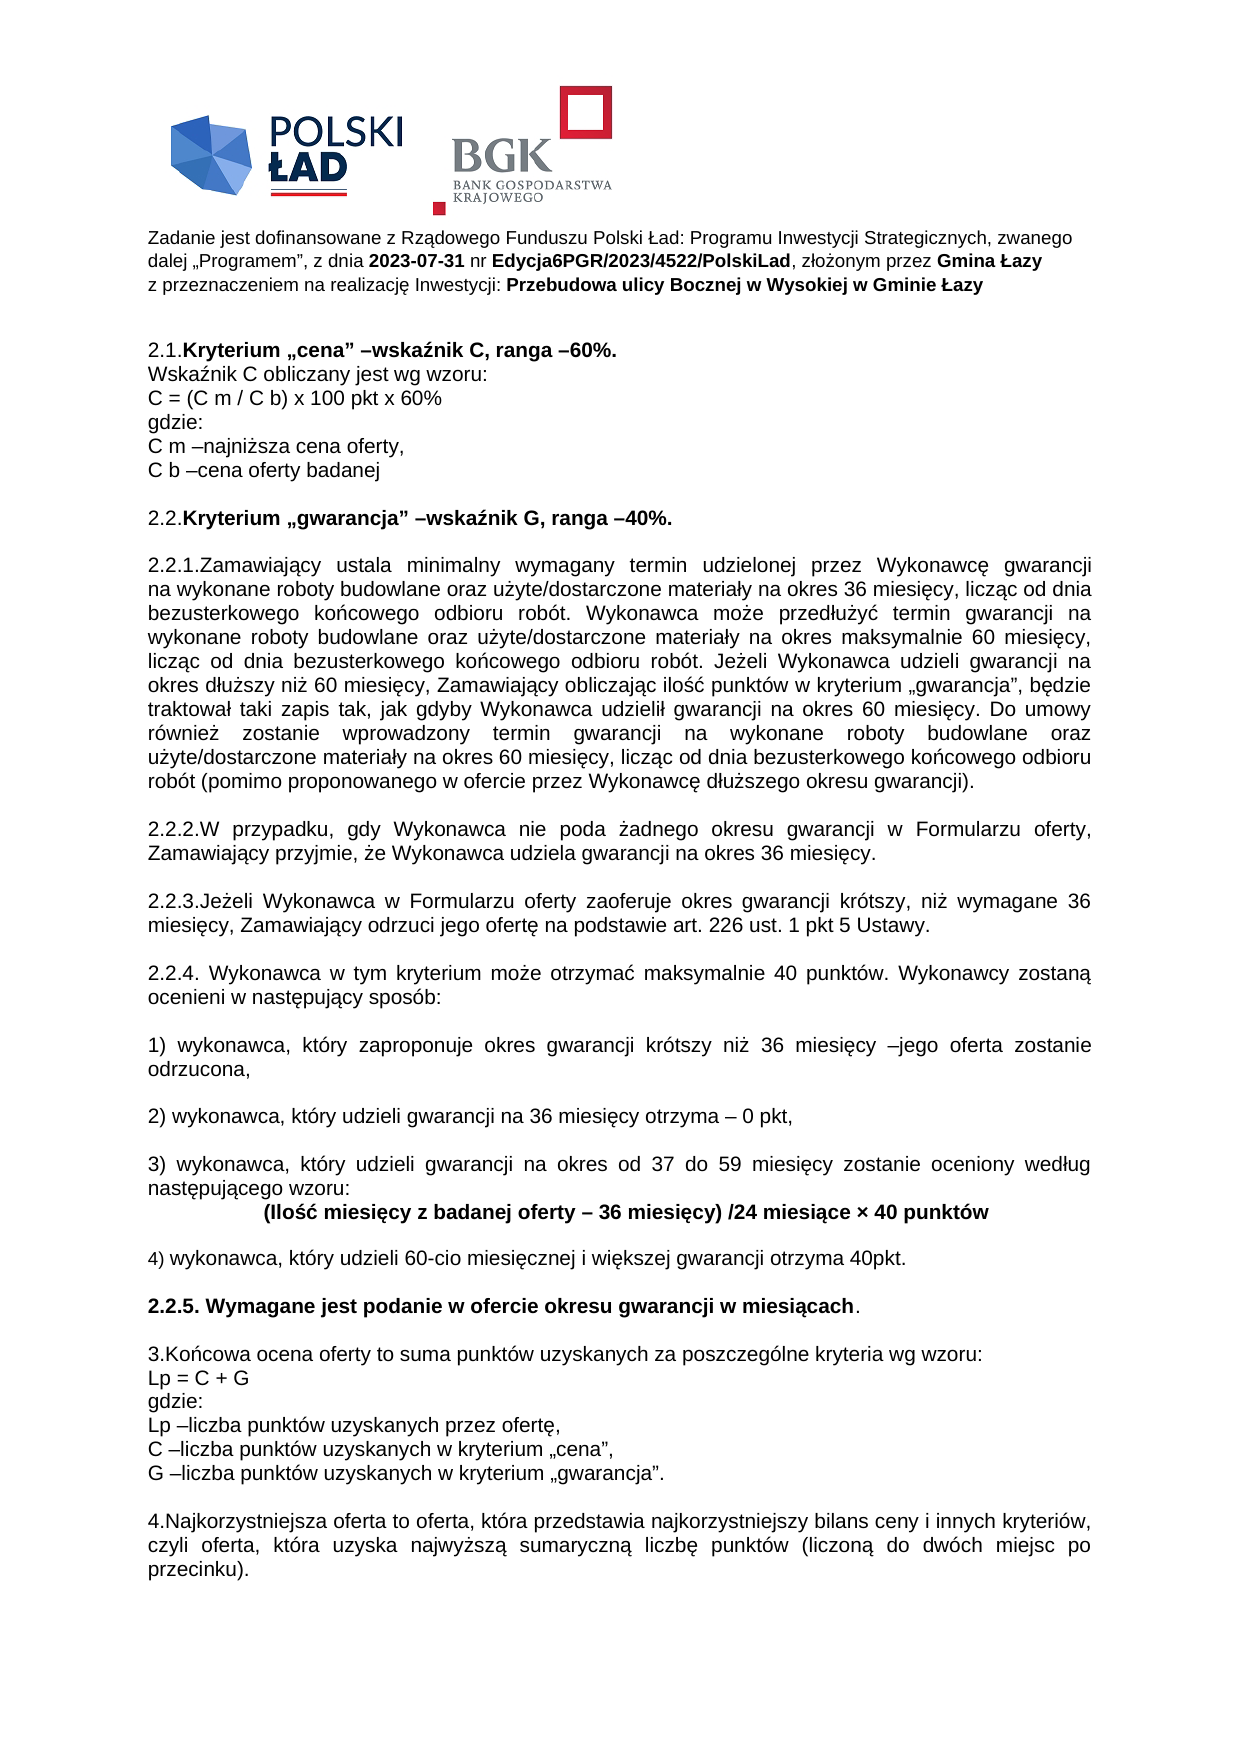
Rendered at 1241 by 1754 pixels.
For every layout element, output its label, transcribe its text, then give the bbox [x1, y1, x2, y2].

text 2.2.5. Wymagane jest podanie w ofercie okresu gwarancji w miesiącach. [148, 1293, 1093, 1317]
text 2) wykonawca, który udzieli gwarancji na 36 miesięcy otrzyma – 0 pkt, [148, 1104, 1093, 1128]
text 2.2.3.Jeżeli Wykonawca w Formularzu oferty zaoferuje okres gwarancji krótszy, niż wymagane 36 miesięcy, Zamawiający odrzuci jego ofertę na podstawie art. 226 ust. 1 pkt 5 Ustawy. [148, 889, 1093, 937]
text gdzie: [148, 1389, 1093, 1413]
text 1) wykonawca, który zaproponuje okres gwarancji krótszy niż 36 miesięcy –jego oferta zostanie odrzucona, [148, 1032, 1093, 1080]
text 4.Najkorzystniejsza oferta to oferta, która przedstawia najkorzystniejszy bilans ceny i innych kryteriów, czyli oferta, która uzyska najwyższą sumaryczną liczbę punktów (liczoną do dwóch miejsc po przecinku). [148, 1509, 1093, 1581]
text Lp = C + G [148, 1365, 1093, 1389]
text 3) wykonawca, który udzieli gwarancji na okres od 37 do 59 miesięcy zostanie oceniony według następującego wzoru: [148, 1152, 1093, 1200]
text C = (C m / C b) x 100 pkt x 60% [148, 386, 1093, 409]
text C b –cena oferty badanej [148, 457, 1093, 481]
text C m –najniższa cena oferty, [148, 433, 1093, 457]
text G –liczba punktów uzyskanych w kryterium „gwarancja”. [148, 1461, 1093, 1485]
text 4) wykonawca, który udzieli 60-cio miesięcznej i większej gwarancji otrzyma 40pkt. [148, 1246, 1093, 1269]
text 2.2.Kryterium „gwarancja” –wskaźnik G, ranga –40%. [148, 505, 1093, 529]
text 2.2.2.W przypadku, gdy Wykonawca nie poda żadnego okresu gwarancji w Formularzu oferty, Zamawiający przyjmie, że Wykonawca udziela gwarancji na okres 36 miesięcy. [148, 817, 1093, 865]
text 2.1.Kryterium „cena” –wskaźnik C, ranga –60%. [148, 338, 1093, 362]
text 2.2.4. Wykonawca w tym kryterium może otrzymać maksymalnie 40 punktów. Wykonawcy zostaną ocenieni w następujący sposób: [148, 961, 1093, 1008]
text gdzie: [148, 409, 1093, 433]
text Lp –liczba punktów uzyskanych przez ofertę, [148, 1413, 1093, 1437]
text Wskaźnik C obliczany jest wg wzoru: [148, 362, 1093, 386]
text 2.2.1.Zamawiający ustala minimalny wymagany termin udzielonej przez Wykonawcę gwarancji na wykonane roboty budowlane oraz użyte/dostarczone materiały na okres 36 miesięcy, licząc od dnia bezusterkowego końcowego odbioru robót. Wykonawca może przedłużyć termin gwarancji na wykonane roboty budowlane oraz użyte/dostarczone materiały na okres maksymalnie 60 miesięcy, licząc od dnia bezusterkowego końcowego odbioru robót. Jeżeli Wykonawca udzieli gwarancji na okres dłuższy niż 60 miesięcy, Zamawiający obliczając ilość punktów w kryterium „gwarancja”, będzie traktował taki zapis tak, jak gdyby Wykonawca udzielił gwarancji na okres 60 miesięcy. Do umowy również zostanie wprowadzony termin gwarancji na wykonane roboty budowlane oraz użyte/dostarczone materiały na okres 60 miesięcy, licząc od dnia bezusterkowego końcowego odbioru robót (pomimo proponowanego w ofercie przez Wykonawcę dłuższego okresu gwarancji). [148, 553, 1093, 793]
text (Ilość miesięcy z badanej oferty – 36 miesięcy) /24 miesiące × 40 punktów [148, 1200, 1093, 1224]
text 3.Końcowa ocena oferty to suma punktów uzyskanych za poszczególne kryteria wg wzoru: [148, 1341, 1093, 1365]
text C –liczba punktów uzyskanych w kryterium „cena”, [148, 1437, 1093, 1461]
